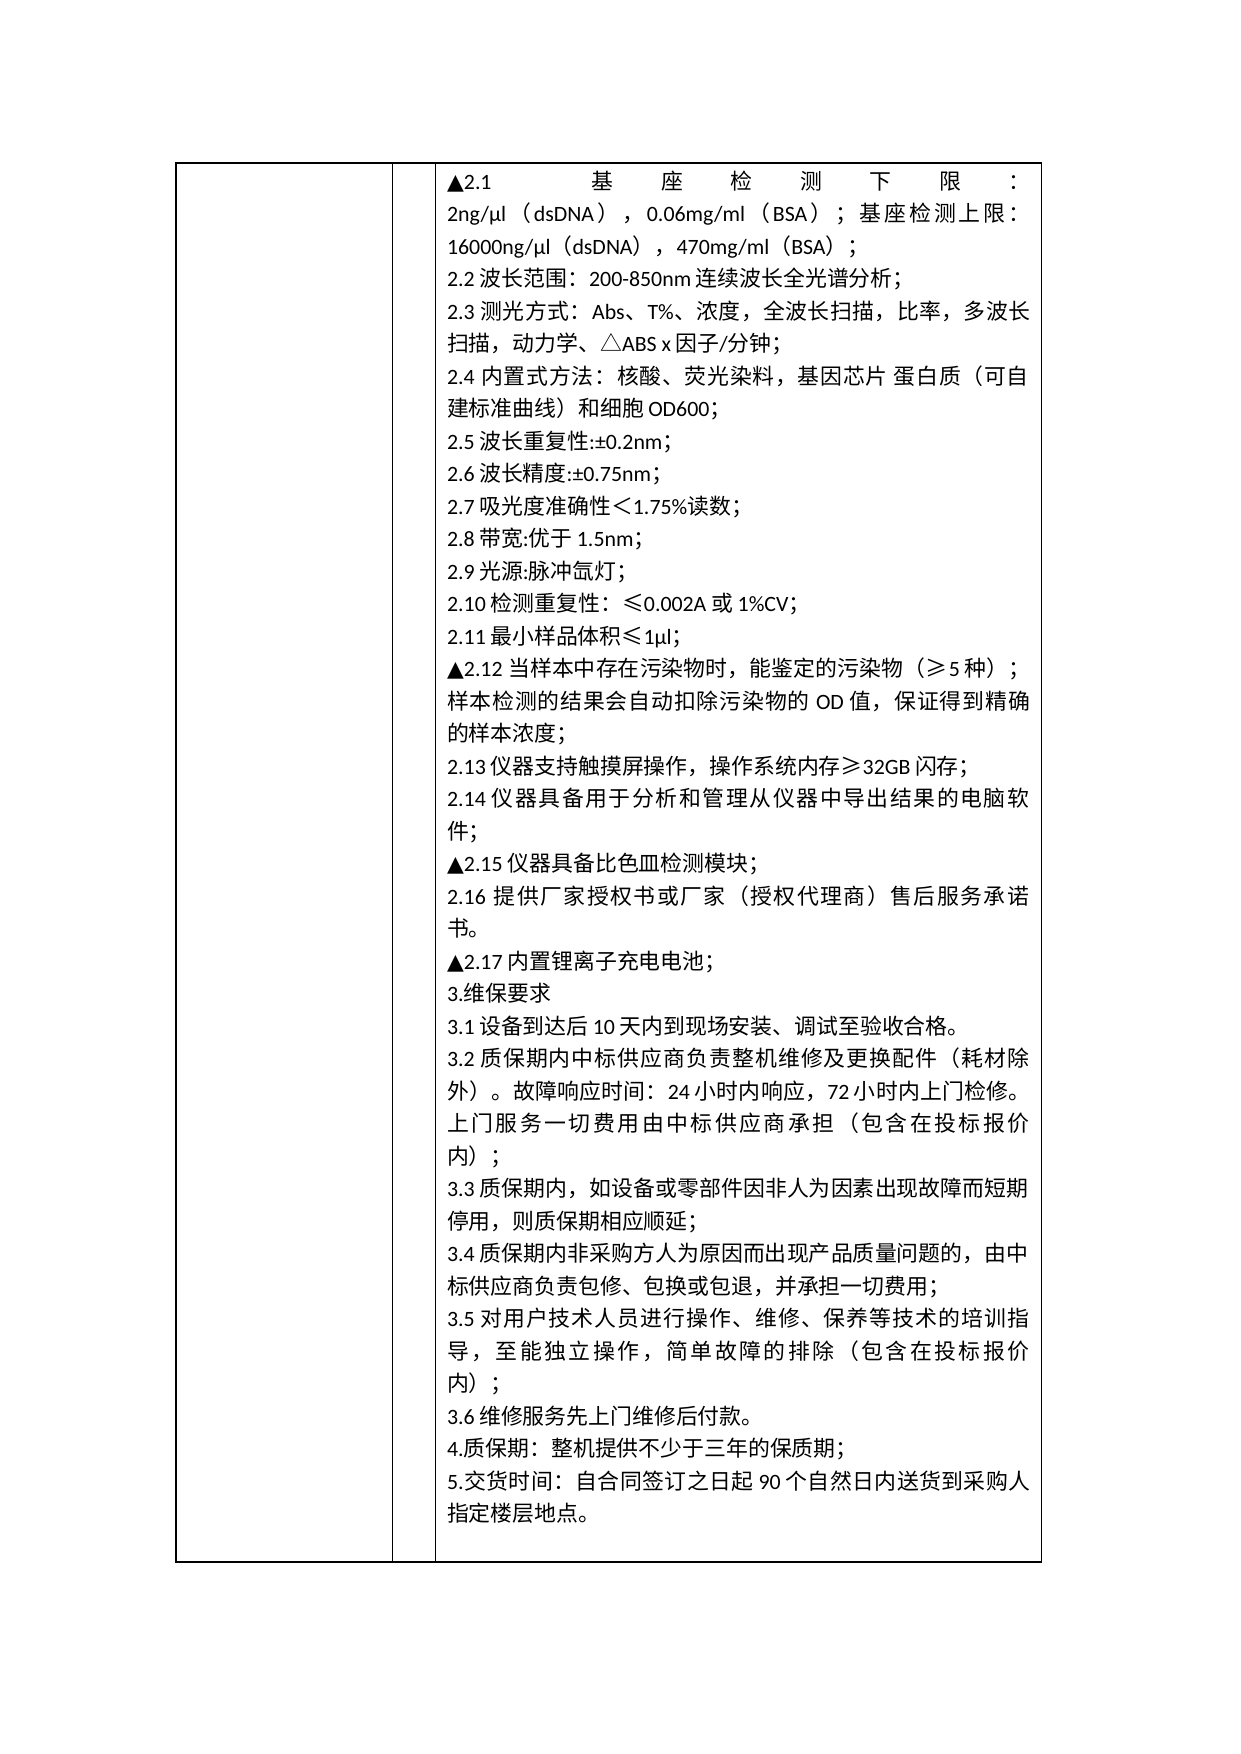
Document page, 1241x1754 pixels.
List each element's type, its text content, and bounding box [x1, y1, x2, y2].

table_cell [177, 164, 392, 1561]
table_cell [436, 164, 1041, 1561]
table_cell 1 [393, 164, 435, 1561]
